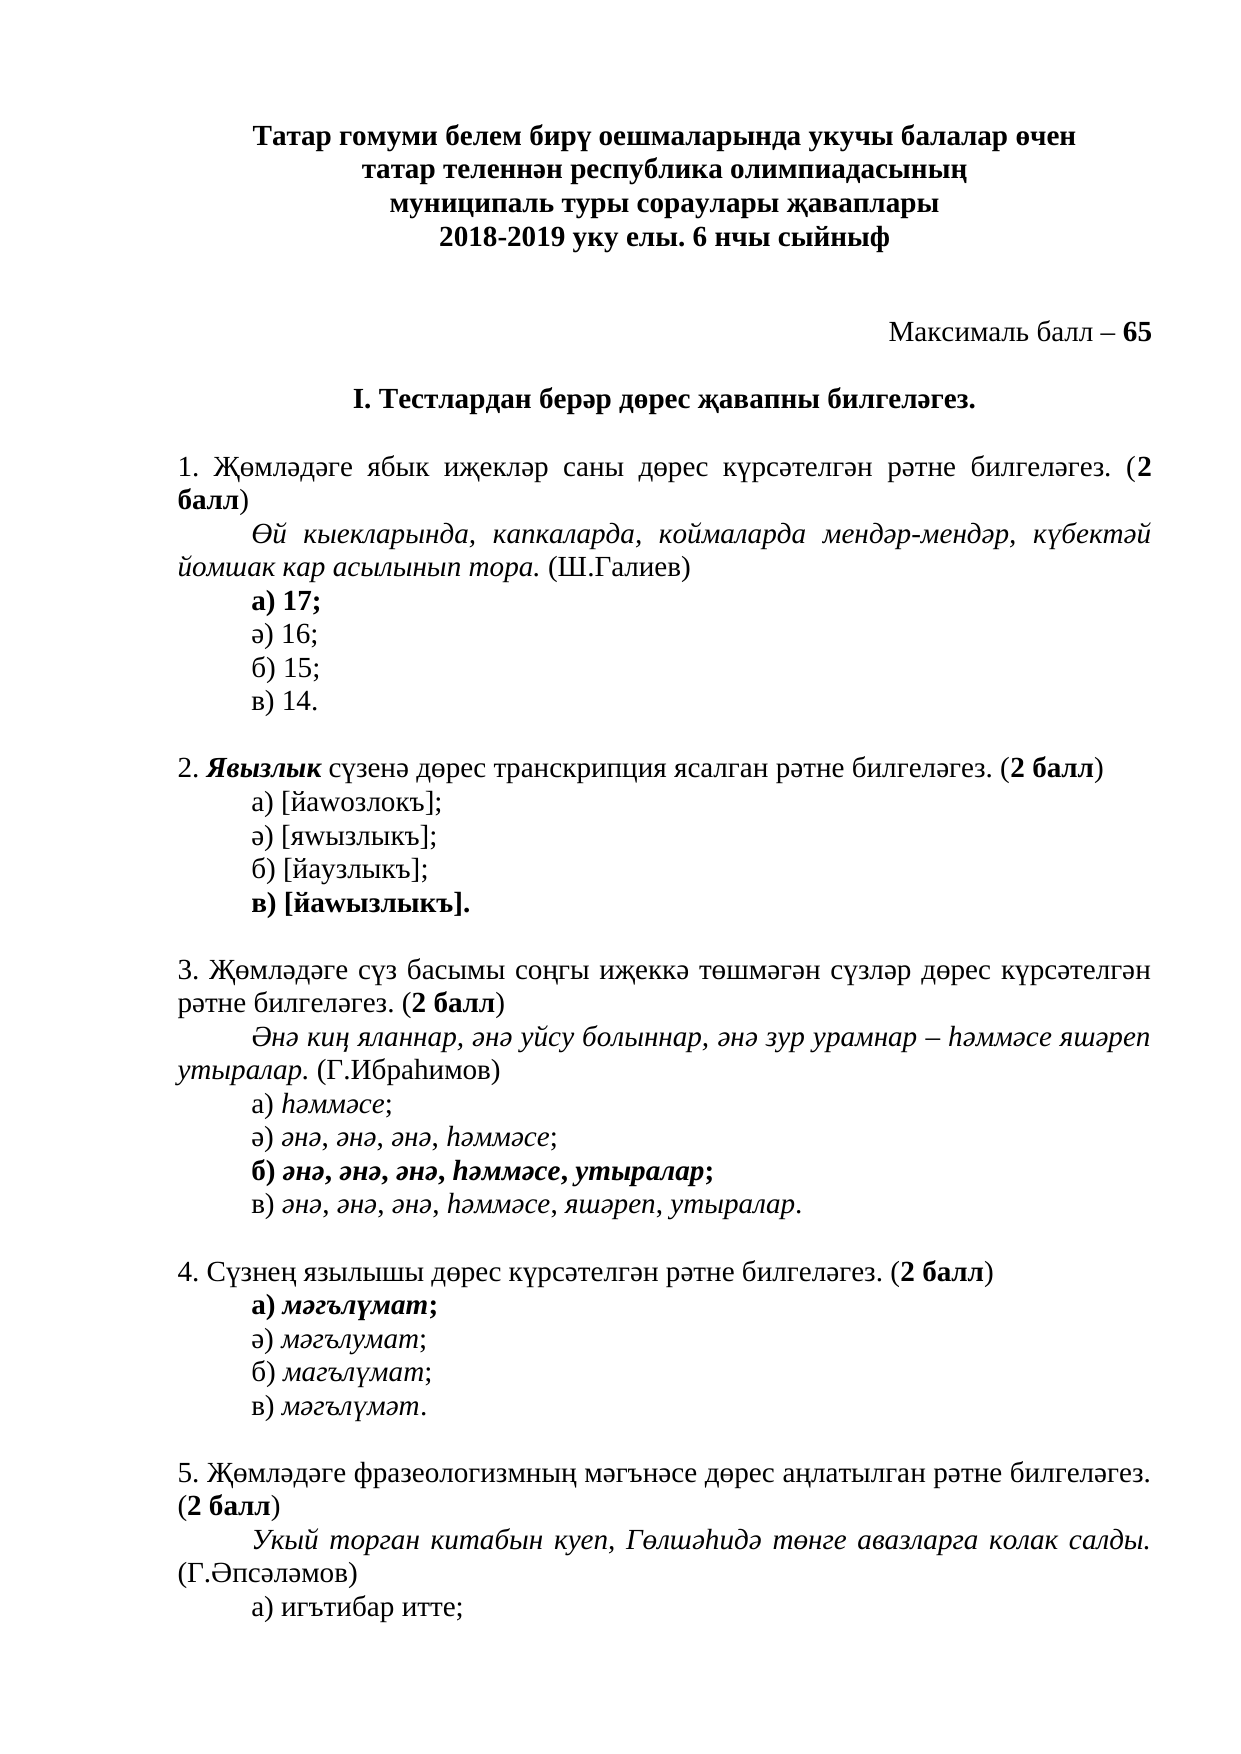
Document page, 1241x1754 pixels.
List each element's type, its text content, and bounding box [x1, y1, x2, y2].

text в) 14. [177, 683, 1152, 717]
text 5. Җөмләдәге фразеологизмның мәгънәсе дөрес аңлатылган рәтне билгеләгез. (2 балл) [177, 1455, 1152, 1522]
text 2018-2019 уку елы. 6 нчы сыйныф [177, 219, 1152, 252]
text б) әнә, әнә, әнә, һәммәсе, утыралар; [177, 1153, 1152, 1187]
text а) мәгълүмат; [177, 1287, 1152, 1321]
text в) мәгълүмәт. [177, 1388, 1152, 1421]
text б) [йаузлыкъ]; [177, 851, 1152, 885]
text ә) мәгълумат; [177, 1321, 1152, 1354]
text б) магълүмат; [177, 1354, 1152, 1388]
text Укый торган китабын куеп, Гөлшәһидә төнге авазларга колак салды. (Г.Әпсәләмов) [177, 1522, 1152, 1589]
text 4. Сүзнең язылышы дөрес күрсәтелгән рәтне билгеләгез. (2 балл) [177, 1254, 1152, 1287]
text в) әнә, әнә, әнә, һәммәсе, яшәреп, утыралар. [177, 1187, 1152, 1220]
text муниципаль туры сораулары җаваплары [177, 185, 1152, 219]
text Өй кыекларында, капкаларда, коймаларда мендәр-мендәр, күбектәй йомшак кар асылынып тора. (Ш.Галиев) [177, 516, 1152, 583]
text ә) [яwызлыкъ]; [177, 818, 1152, 851]
text б) 15; [177, 650, 1152, 683]
text Әнә киң яланнар, әнә уйсу болыннар, әнә зур урамнар – һәммәсе яшәреп утыралар. (Г.Ибраһимов) [177, 1019, 1152, 1086]
text а) 17; [177, 583, 1152, 616]
text 3. Җөмләдәге сүз басымы соңгы иҗеккә төшмәгән сүзләр дөрес күрсәтелгән рәтне билгеләгез. (2 балл) [177, 952, 1152, 1019]
text а) [йаwозлокъ]; [177, 784, 1152, 818]
text Максималь балл – 65 [177, 314, 1152, 348]
text Татар гомуми белем бирү оешмаларында укучы балалар өчен [177, 118, 1152, 152]
text I. Тестлардан берәр дөрес җавапны билгеләгез. [177, 382, 1152, 415]
text татар теленнән республика олимпиадасының [177, 152, 1152, 185]
text 1. Җөмләдәге ябык иҗекләр саны дөрес күрсәтелгән рәтне билгеләгез. (2 балл) [177, 449, 1152, 516]
text 2. Явызлык сүзенә дөрес транскрипция ясалган рәтне билгеләгез. (2 балл) [177, 751, 1152, 784]
text в) [йаwызлыкъ]. [177, 885, 1152, 918]
text а) һәммәсе; [177, 1086, 1152, 1119]
text ә) әнә, әнә, әнә, һәммәсе; [177, 1119, 1152, 1153]
text а) игътибар итте; [177, 1589, 1152, 1623]
text ә) 16; [177, 616, 1152, 650]
